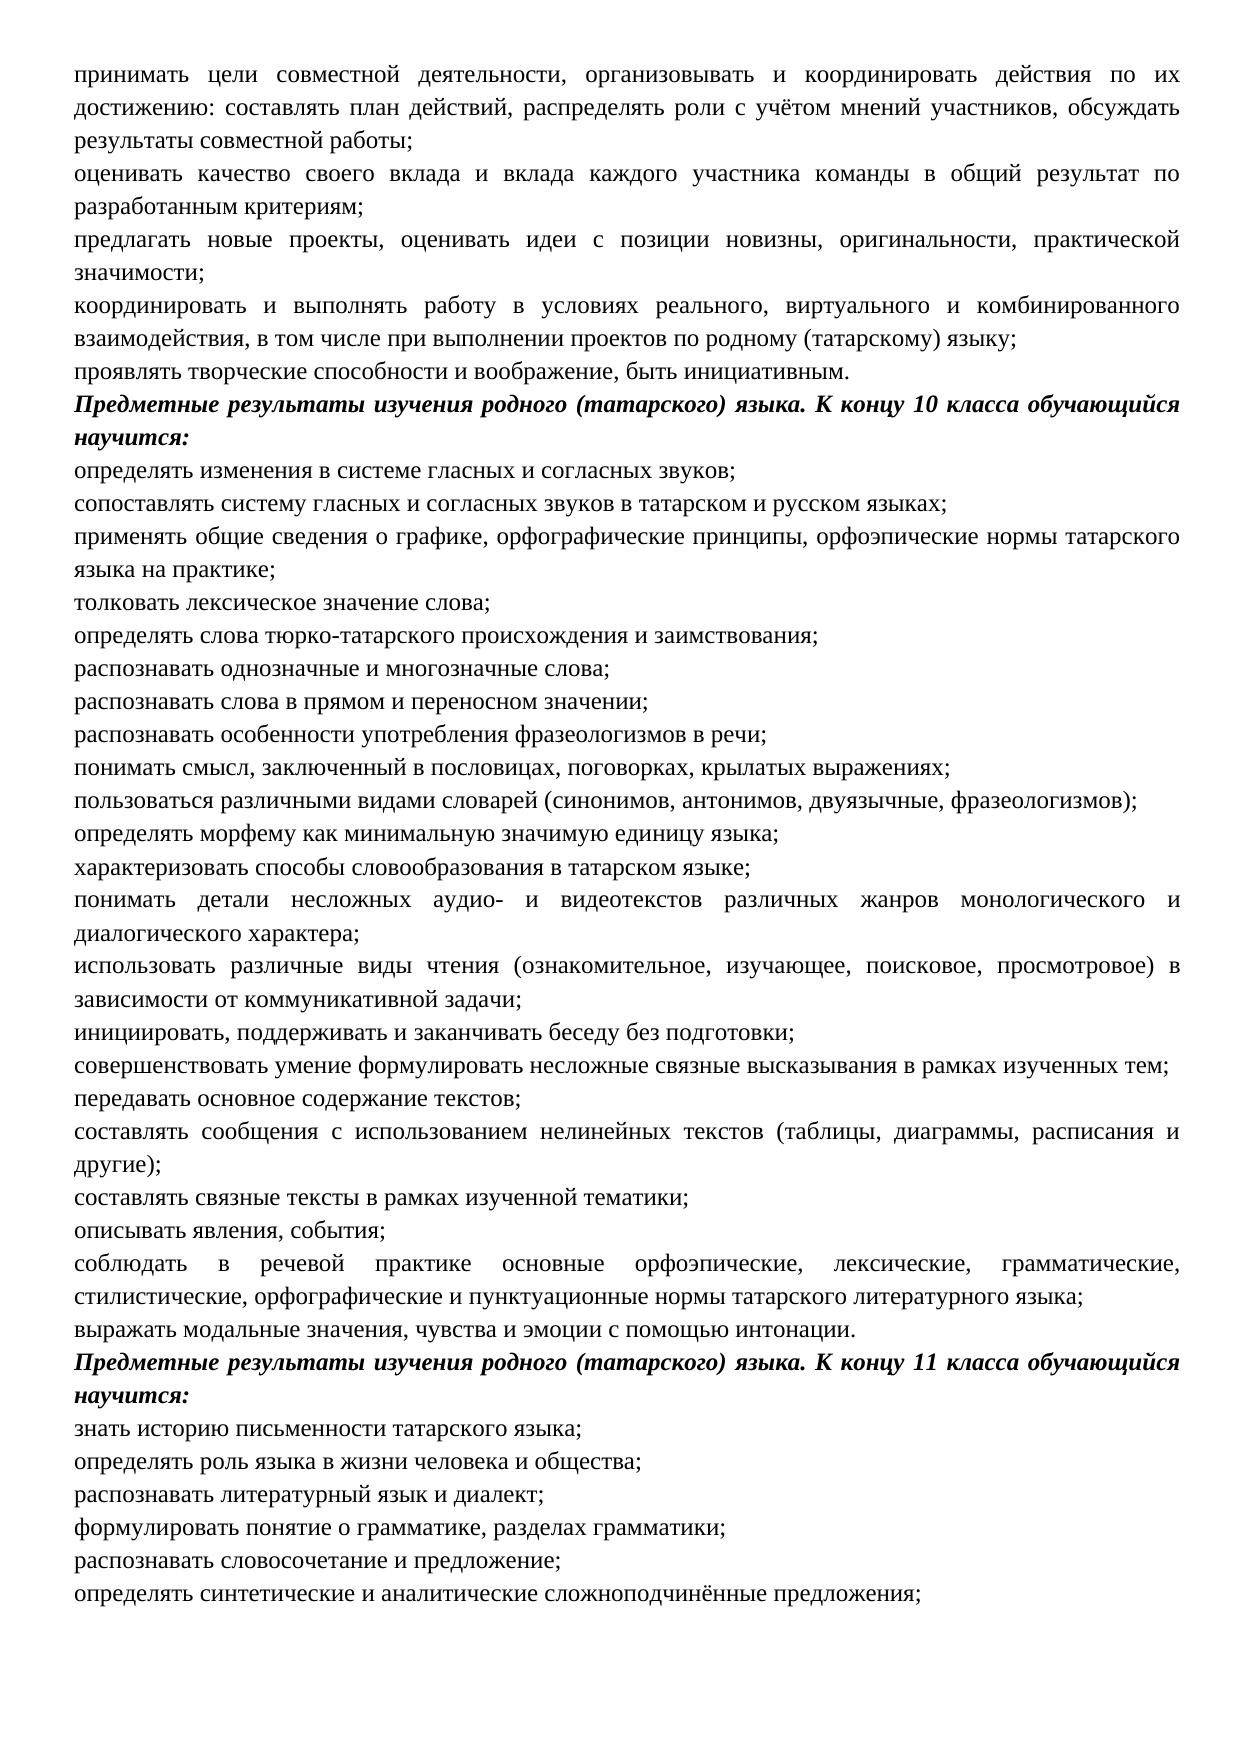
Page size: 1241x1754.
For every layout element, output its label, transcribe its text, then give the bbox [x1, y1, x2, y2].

text распознавать словосочетание и предложение; [74, 1545, 1181, 1574]
text определять роль языка в жизни человека и общества; [74, 1446, 1181, 1475]
text соблюдать в речевой практике основные орфоэпические, лексические, грамматические, стилистические, орфографические и пунктуационные нормы татарского литературного языка; [74, 1248, 1181, 1309]
text характеризовать способы словообразования в татарском языке; [74, 852, 1181, 880]
text распознавать слова в прямом и переносном значении; [74, 686, 1181, 715]
text определять морфему как минимальную значимую единицу языка; [74, 818, 1181, 847]
text распознавать литературный язык и диалект; [74, 1479, 1181, 1508]
text определять слова тюрко-татарского происхождения и заимствования; [74, 620, 1181, 649]
text координировать и выполнять работу в условиях реального, виртуального и комбинированного взаимодействия, в том числе при выполнении проектов по родному (татарскому) языку; [74, 290, 1181, 352]
text передавать основное содержание текстов; [74, 1083, 1181, 1111]
text определять изменения в системе гласных и согласных звуков; [74, 455, 1181, 484]
text принимать цели совместной деятельности, организовывать и координировать действия по их достижению: составлять план действий, распределять роли с учётом мнений участников, обсуждать результаты совместной работы; [74, 59, 1181, 154]
text Предметные результаты изучения родного (татарского) языка. К концу 11 класса обучающийся научится: [74, 1347, 1181, 1409]
text понимать детали несложных аудио- и видеотекстов различных жанров монологического и диалогического характера; [74, 884, 1181, 946]
text выражать модальные значения, чувства и эмоции с помощью интонации. [74, 1314, 1181, 1343]
text предлагать новые проекты, оценивать идеи с позиции новизны, оригинальности, практической значимости; [74, 224, 1181, 286]
text распознавать однозначные и многозначные слова; [74, 653, 1181, 682]
text проявлять творческие способности и воображение, быть инициативным. [74, 356, 1181, 385]
text распознавать особенности употребления фразеологизмов в речи; [74, 719, 1181, 748]
text пользоваться различными видами словарей (синонимов, антонимов, двуязычные, фразеологизмов); [74, 786, 1181, 814]
text совершенствовать умение формулировать несложные связные высказывания в рамках изученных тем; [74, 1050, 1181, 1078]
text формулировать понятие о грамматике, разделах грамматики; [74, 1512, 1181, 1541]
text оценивать качество своего вклада и вклада каждого участника команды в общий результат по разработанным критериям; [74, 158, 1181, 220]
text знать историю письменности татарского языка; [74, 1413, 1181, 1442]
text составлять сообщения с использованием нелинейных текстов (таблицы, диаграммы, расписания и другие); [74, 1116, 1181, 1177]
text описывать явления, события; [74, 1215, 1181, 1243]
text понимать смысл, заключенный в пословицах, поговорках, крылатых выражениях; [74, 752, 1181, 781]
text Предметные результаты изучения родного (татарского) языка. К концу 10 класса обучающийся научится: [74, 389, 1181, 451]
text применять общие сведения о графике, орфографические принципы, орфоэпические нормы татарского языка на практике; [74, 521, 1181, 583]
text определять синтетические и аналитические сложноподчинённые предложения; [74, 1578, 1181, 1607]
text толковать лексическое значение слова; [74, 587, 1181, 616]
text использовать различные виды чтения (ознакомительное, изучающее, поисковое, просмотровое) в зависимости от коммуникативной задачи; [74, 951, 1181, 1012]
text инициировать, поддерживать и заканчивать беседу без подготовки; [74, 1017, 1181, 1045]
text сопоставлять систему гласных и согласных звуков в татарском и русском языках; [74, 488, 1181, 517]
text составлять связные тексты в рамках изученной тематики; [74, 1182, 1181, 1211]
